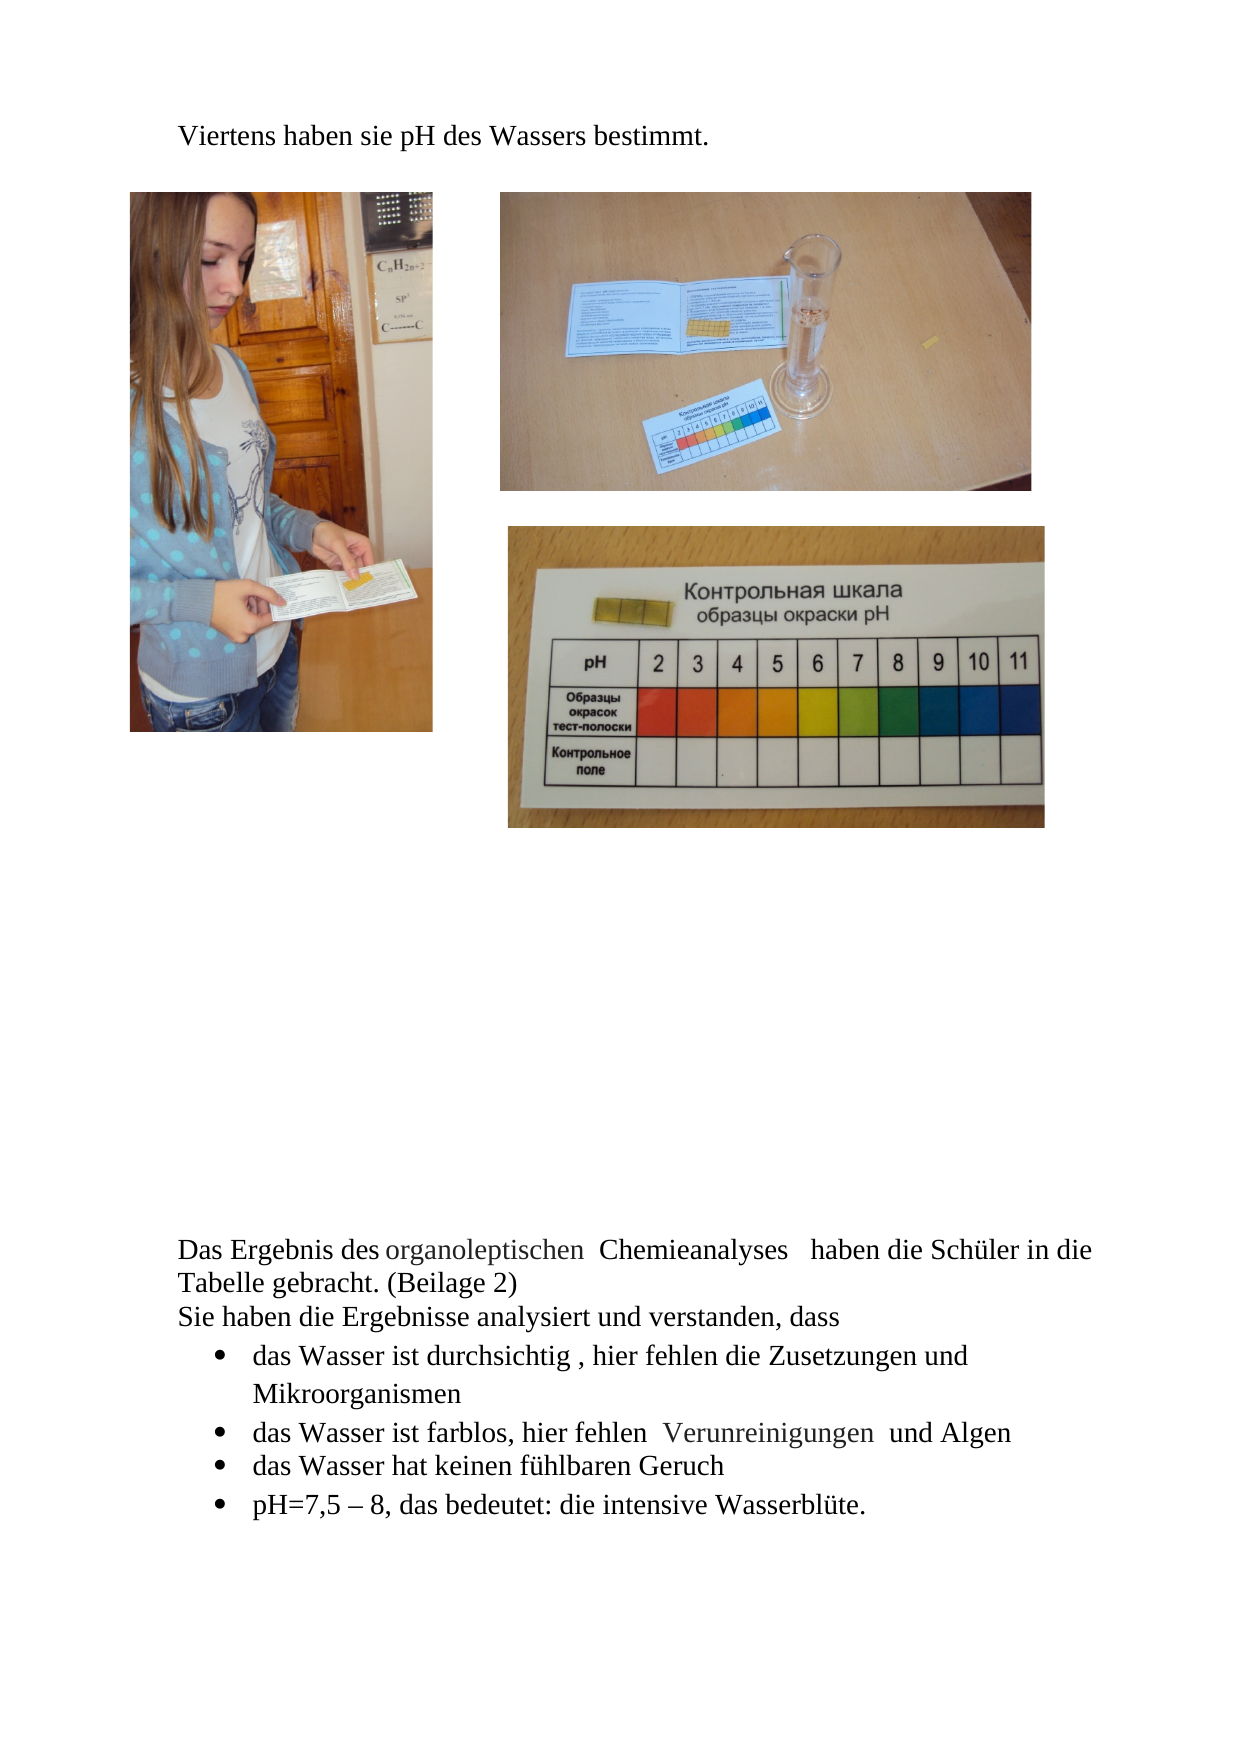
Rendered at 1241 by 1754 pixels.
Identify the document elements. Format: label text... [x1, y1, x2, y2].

list das Wasser ist farblos, hier fehlen Verunreinigungen und Algen [215, 1415, 1152, 1448]
picture [500, 192, 1032, 491]
list pH=7,5 – 8, das bedeutet: die intensive Wasserblüte. [215, 1487, 1152, 1521]
picture [507, 526, 1045, 828]
list das Wasser ist durchsichtig , hier fehlen die Zusetzungen und Mikroorganismen [215, 1338, 1152, 1410]
list das Wasser hat keinen fühlbaren Geruch [215, 1448, 1152, 1482]
text Viertens haben sie pH des Wassers bestimmt. [177, 118, 1152, 152]
text Das Ergebnis des organoleptischen Chemieanalyses haben die Schüler in die Tabelle gebracht. (Beilage 2) [177, 1232, 1152, 1299]
text Sie haben die Ergebnisse analysiert und verstanden, dass [177, 1299, 1152, 1333]
picture [129, 192, 433, 732]
